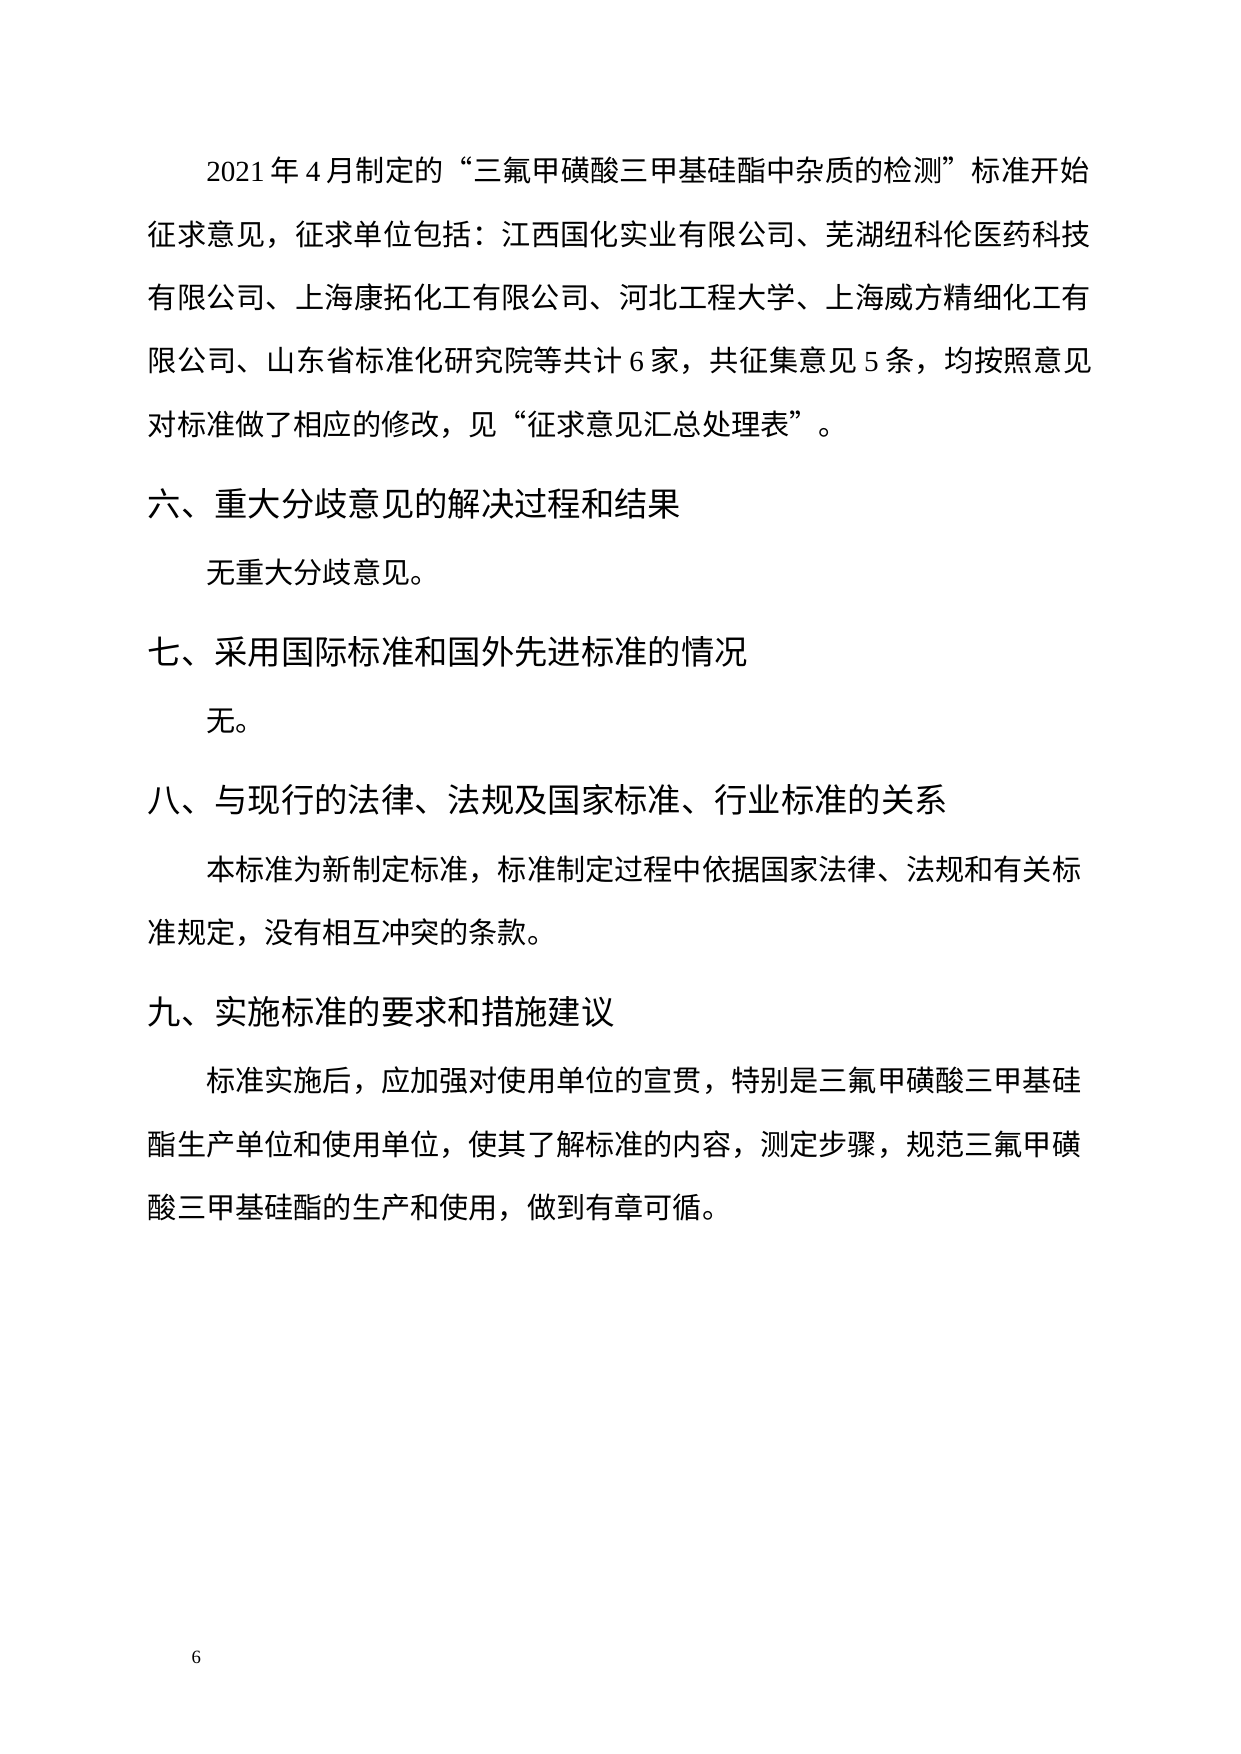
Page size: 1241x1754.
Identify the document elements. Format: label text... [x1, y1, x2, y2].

text 七、采用国际标准和国外先进标准的情况 [148, 626, 1092, 674]
text 九、实施标准的要求和措施建议 [148, 986, 1092, 1034]
text 八、与现行的法律、法规及国家标准、行业标准的关系 [148, 774, 1092, 822]
text 本标准为新制定标准，标准制定过程中依据国家法律、法规和有关标准规定，没有相互冲突的条款。 [148, 846, 1092, 952]
text 无。 [191, 698, 1092, 740]
text 2021年4月制定的“三氟甲磺酸三甲基硅酯中杂质的检测”标准开始征求意见，征求单位包括：江西国化实业有限公司、芜湖纽科伦医药科技有限公司、上海康拓化工有限公司、河北工程大学、上海威方精细化工有限公司、山东省标准化研究院等共计6家，共征集意见5条，均按照意见对标准做了相应的修改，见“征求意见汇总处理表”。 [148, 148, 1092, 444]
text 标准实施后，应加强对使用单位的宣贯，特别是三氟甲磺酸三甲基硅酯生产单位和使用单位，使其了解标准的内容，测定步骤，规范三氟甲磺酸三甲基硅酯的生产和使用，做到有章可循。 [148, 1058, 1092, 1227]
text 无重大分歧意见。 [148, 550, 1092, 592]
text 六、重大分歧意见的解决过程和结果 [148, 477, 1092, 526]
